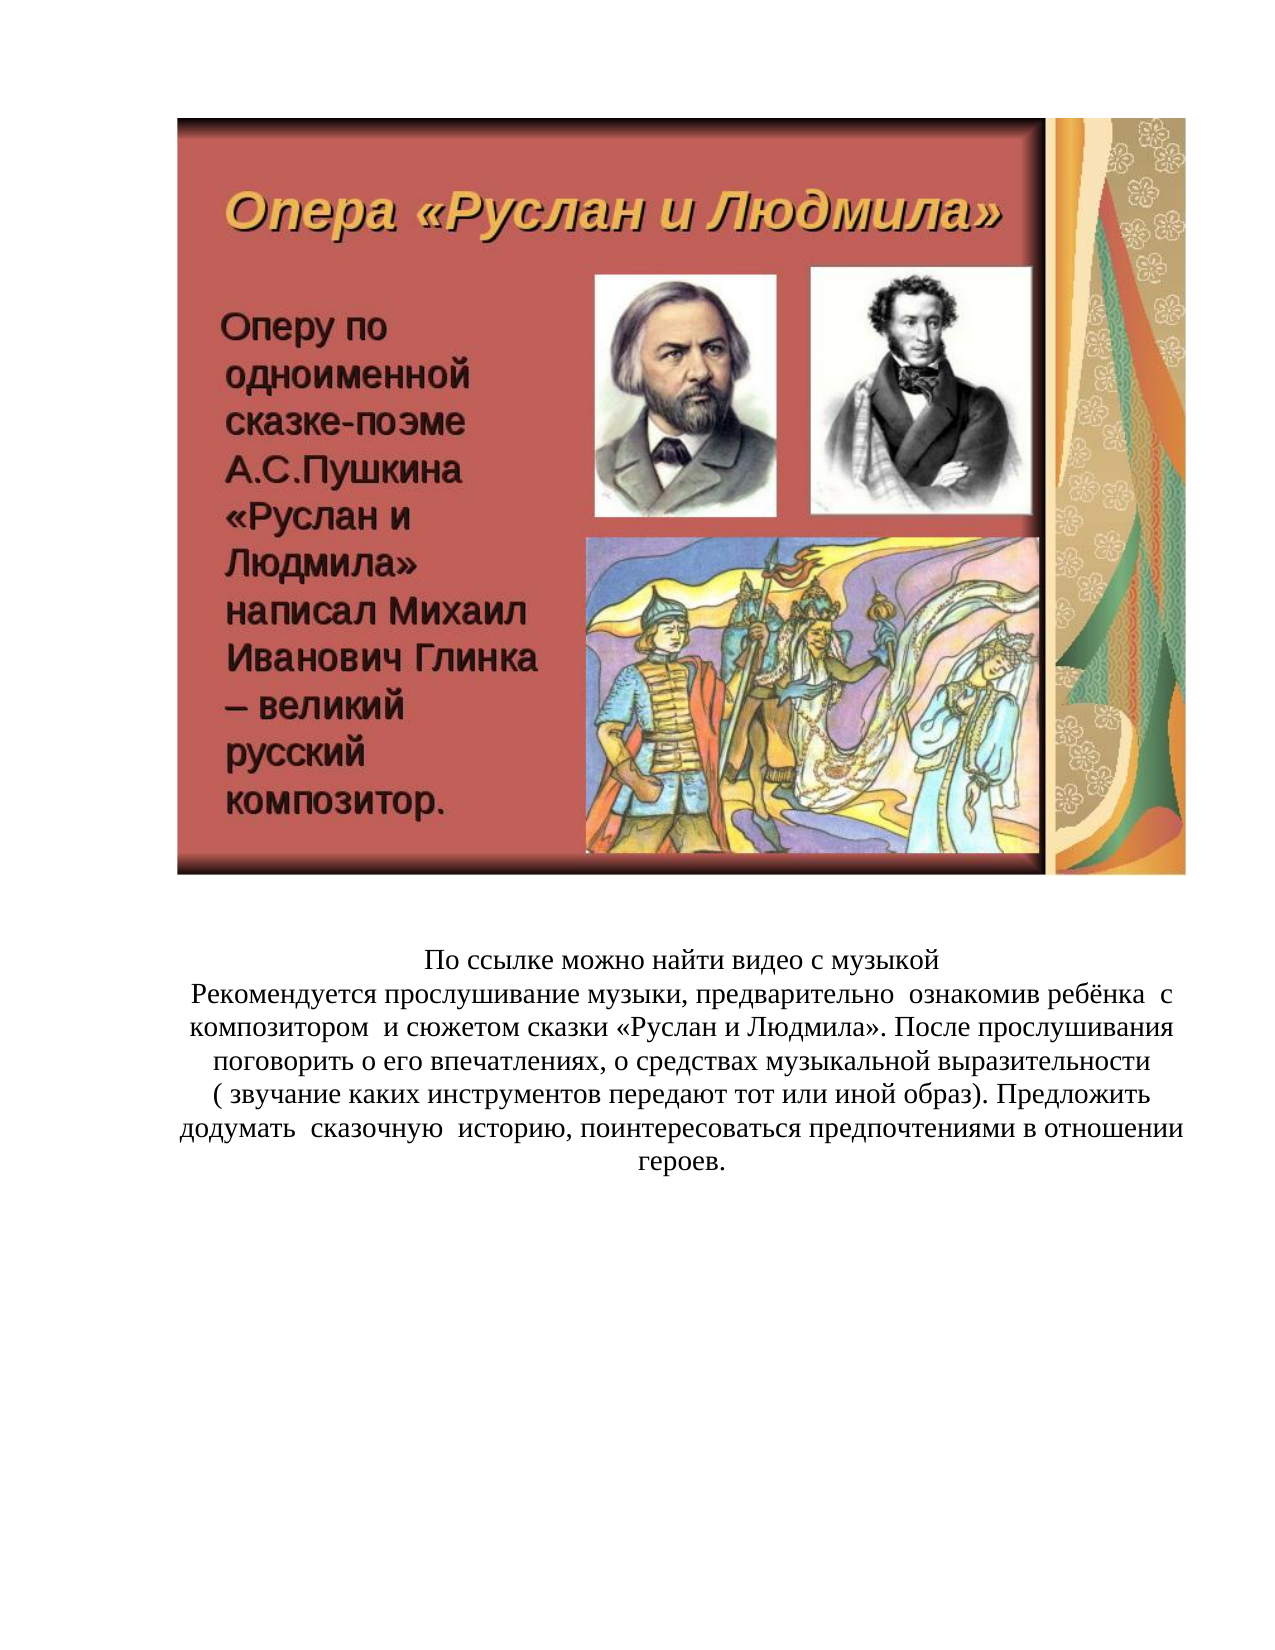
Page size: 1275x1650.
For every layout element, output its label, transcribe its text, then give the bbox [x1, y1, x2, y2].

text По ссылке можно найти видео с музыкой [177, 942, 1186, 976]
picture [177, 118, 1187, 876]
text Рекомендуется прослушивание музыки, предварительно ознакомив ребёнка с композитором и сюжетом сказки «Руслан и Людмила». После прослушивания поговорить о его впечатлениях, о средствах музыкальной выразительности ( звучание каких инструментов передают тот или иной образ). Предложить додумать сказочную историю, поинтересоваться предпочтениями в отношении героев. [177, 976, 1186, 1177]
